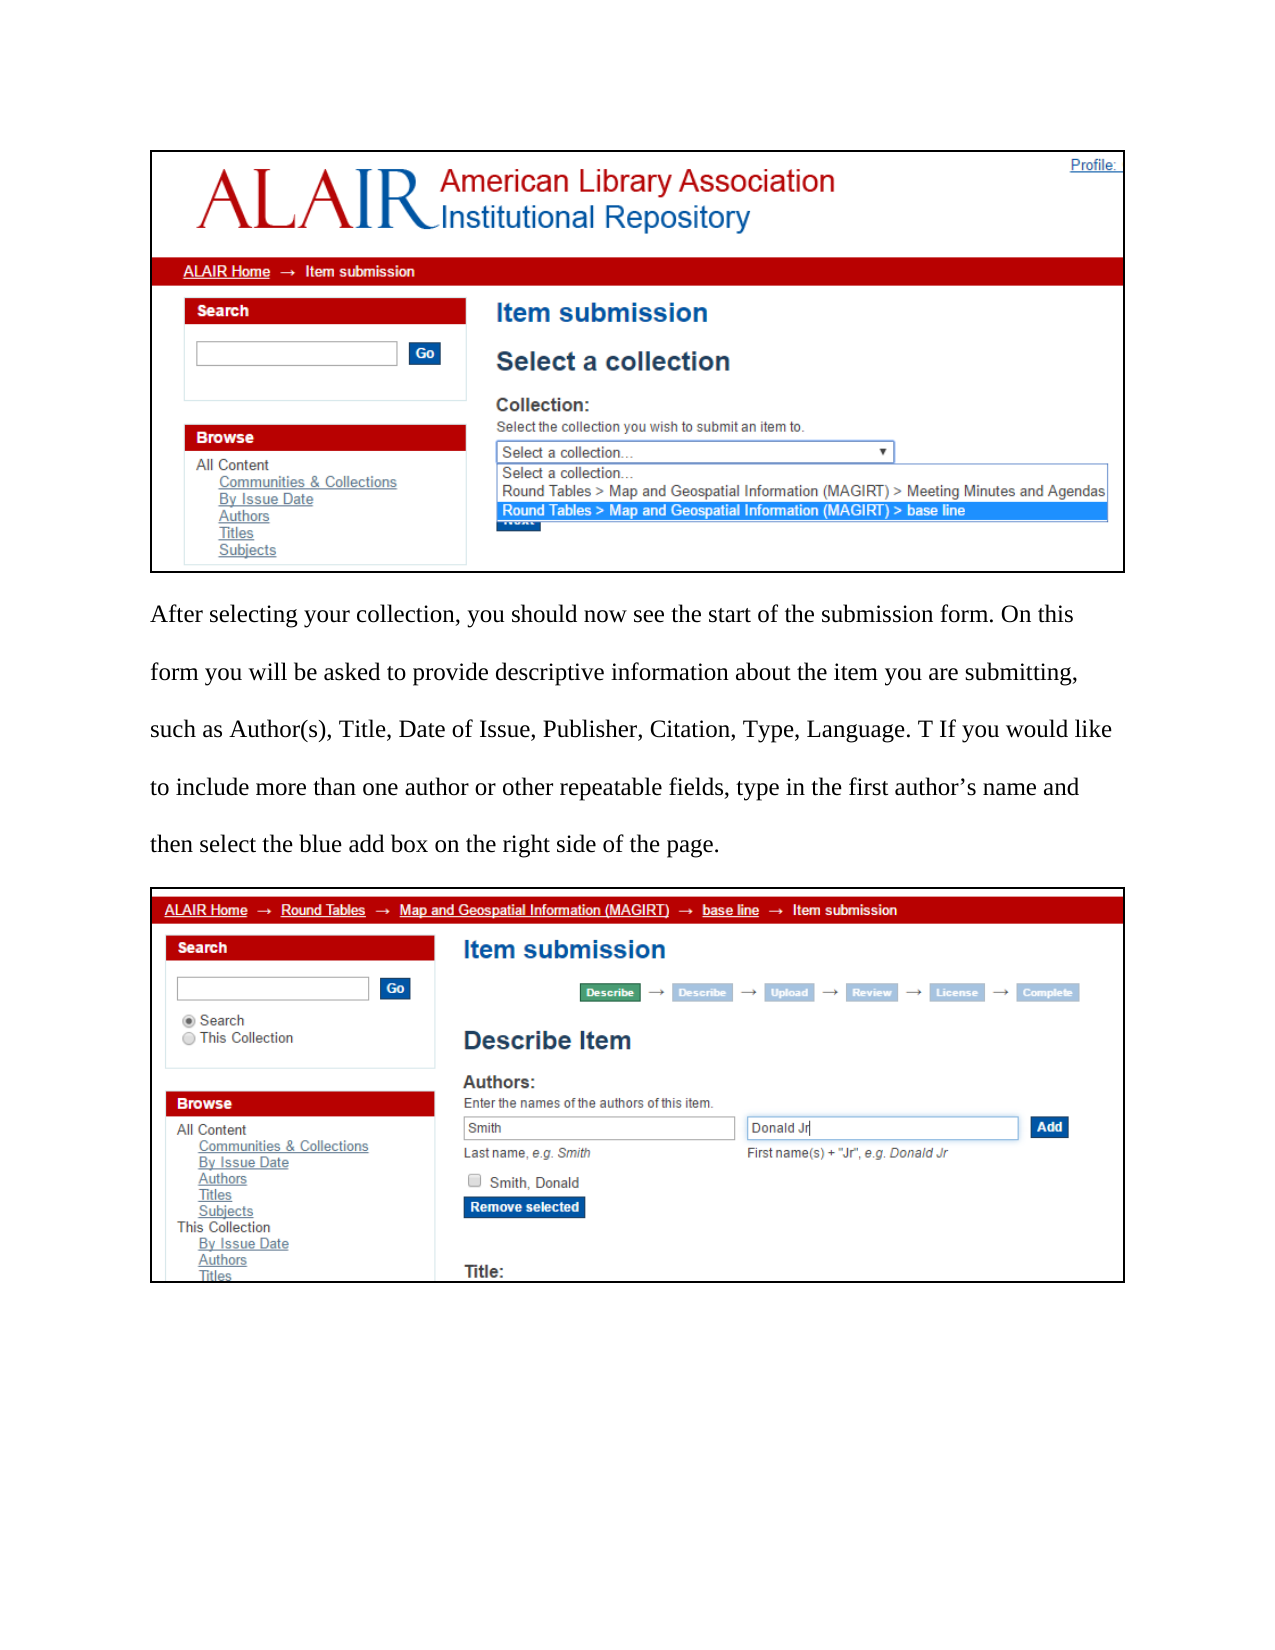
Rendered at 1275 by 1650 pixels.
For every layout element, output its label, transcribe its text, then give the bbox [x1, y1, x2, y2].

picture [152, 152, 1123, 571]
picture [152, 889, 1123, 1281]
text After selecting your collection, you should now see the start of the submission form. On this form you will be asked to provide descriptive information about the item you are submitting, such as Author(s), Title, Date of Issue, Publisher, Citation, Type, Language. T If you would like to include more than one author or other repeatable fields, type in the first author’s name and then select the blue add box on the right side of the page. [150, 599, 1125, 858]
